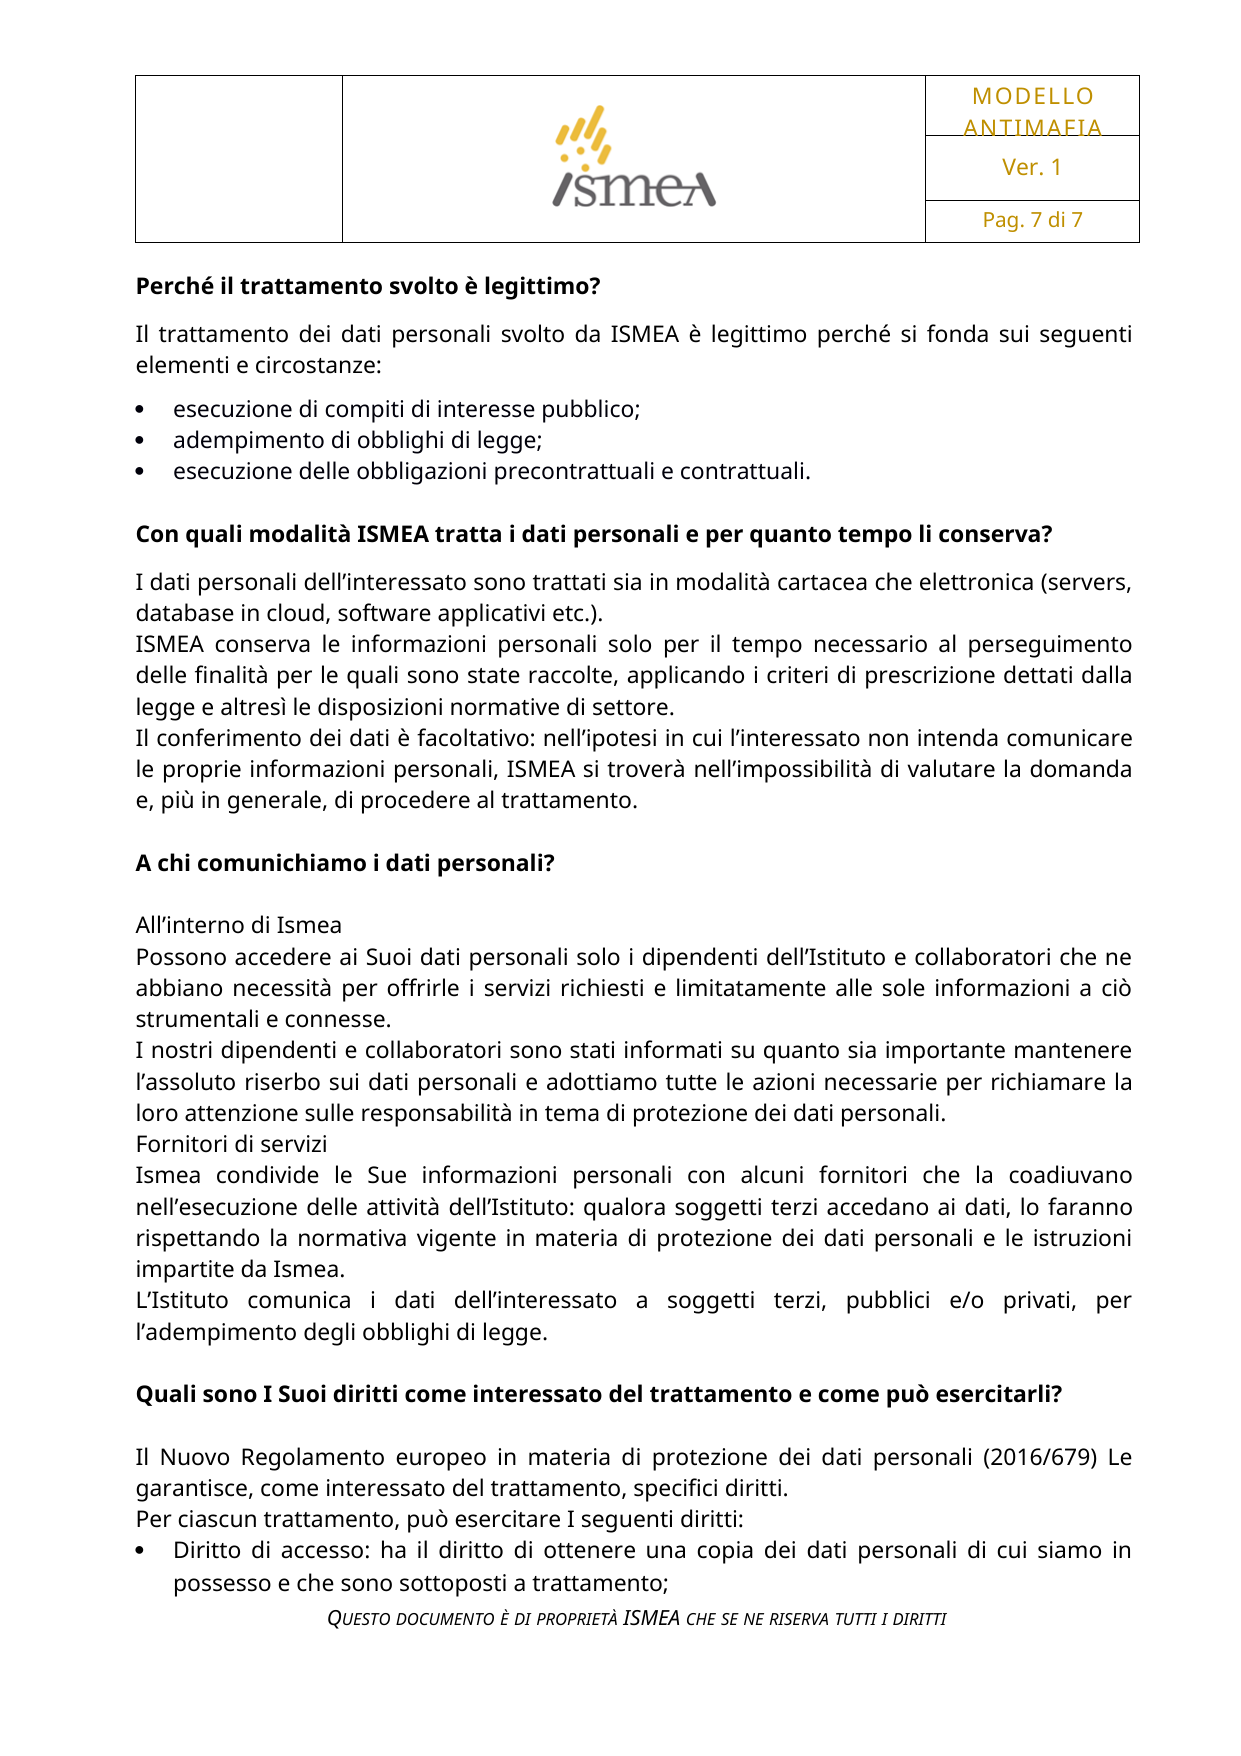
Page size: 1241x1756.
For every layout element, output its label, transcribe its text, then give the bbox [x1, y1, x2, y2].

text ISMEA conserva le informazioni personali solo per il tempo necessario al perseguimento delle finalità per le quali sono state raccolte, applicando i criteri di prescrizione dettati dalla legge e altresì le disposizioni normative di settore. [135, 628, 1134, 722]
text Per ciascun trattamento, può esercitare I seguenti diritti: [135, 1503, 1134, 1534]
text Quali sono I Suoi diritti come interessato del trattamento e come può esercitarli? [135, 1378, 1134, 1409]
text Il conferimento dei dati è facoltativo: nell’ipotesi in cui l’interessato non intenda comunicare le proprie informazioni personali, ISMEA si troverà nell’impossibilità di valutare la domanda e, più in generale, di procedere al trattamento. [135, 722, 1134, 816]
list adempimento di obblighi di legge; [135, 424, 1134, 455]
text Possono accedere ai Suoi dati personali solo i dipendenti dell’Istituto e collaboratori che ne abbiano necessità per offrirle i servizi richiesti e limitatamente alle sole informazioni a ciò strumentali e connesse. [135, 941, 1134, 1034]
text Il trattamento dei dati personali svolto da ISMEA è legittimo perché si fonda sui seguenti elementi e circostanze: [135, 318, 1134, 380]
list esecuzione di compiti di interesse pubblico; [135, 393, 1134, 424]
text Perché il trattamento svolto è legittimo? [135, 270, 1134, 301]
picture [550, 103, 718, 211]
text L’Istituto comunica i dati dell’interessato a soggetti terzi, pubblici e/o privati, per l’adempimento degli obblighi di legge. [135, 1284, 1134, 1347]
text Fornitori di servizi [135, 1128, 1134, 1159]
list esecuzione delle obbligazioni precontrattuali e contrattuali. [135, 455, 1134, 486]
text Con quali modalità ISMEA tratta i dati personali e per quanto tempo li conserva? [135, 518, 1134, 549]
text A chi comunichiamo i dati personali? [135, 847, 1134, 878]
text Il Nuovo Regolamento europeo in materia di protezione dei dati personali (2016/679) Le garantisce, come interessato del trattamento, specifici diritti. [135, 1441, 1134, 1503]
text Ismea condivide le Sue informazioni personali con alcuni fornitori che la coadiuvano nell’esecuzione delle attività dell’Istituto: qualora soggetti terzi accedano ai dati, lo faranno rispettando la normativa vigente in materia di protezione dei dati personali e le istruzioni impartite da Ismea. [135, 1159, 1134, 1284]
list Diritto di accesso: ha il diritto di ottenere una copia dei dati personali di cui siamo in possesso e che sono sottoposti a trattamento; [135, 1534, 1134, 1599]
text I dati personali dell’interessato sono trattati sia in modalità cartacea che elettronica (servers, database in cloud, software applicativi etc.). [135, 566, 1134, 628]
text I nostri dipendenti e collaboratori sono stati informati su quanto sia importante mantenere l’assoluto riserbo sui dati personali e adottiamo tutte le azioni necessarie per richiamare la loro attenzione sulle responsabilità in tema di protezione dei dati personali. [135, 1034, 1134, 1128]
text All’interno di Ismea [135, 909, 1134, 941]
